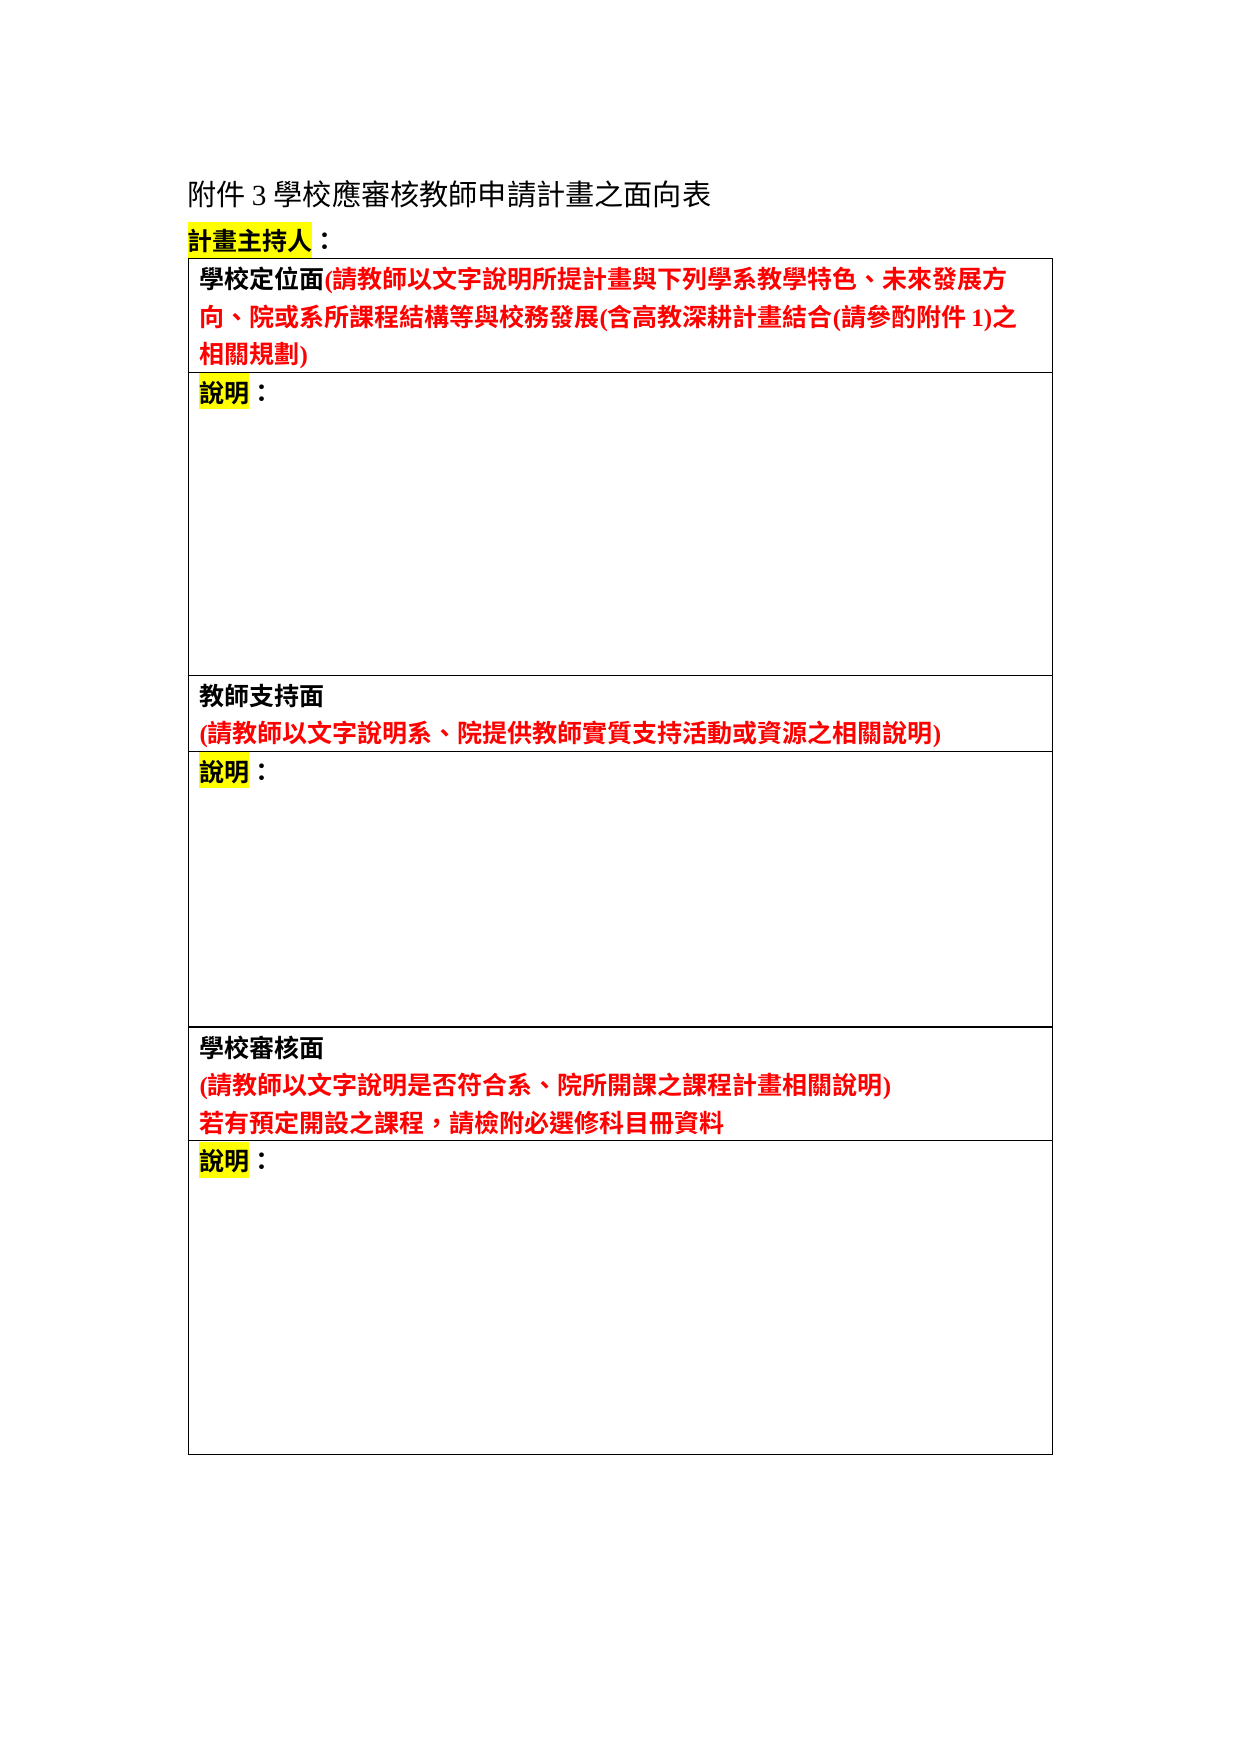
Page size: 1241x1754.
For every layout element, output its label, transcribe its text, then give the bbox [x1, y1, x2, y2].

table_cell 說明： [189, 373, 1052, 674]
text 附件3 學校應審核教師申請計畫之面向表 [187, 172, 1053, 214]
table_header 學校定位面(請教師以文字說明所提計畫與下列學系教學特色、未來發展方向、院或系所課程結構等與校務發展(含高教深耕計畫結合(請參酌附件1)之相關規劃) [189, 259, 1052, 372]
text 計畫主持人： [312, 222, 1053, 258]
table_cell 說明： [189, 1141, 1052, 1453]
table_cell 學校審核面 (請教師以文字說明是否符合系、院所開課之課程計畫相關說明) 若有預定開設之課程，請檢附必選修科目冊資料 [189, 1028, 1052, 1140]
table_cell 說明： [189, 752, 1052, 1026]
table_cell 教師支持面 (請教師以文字說明系、院提供教師實質支持活動或資源之相關說明) [189, 676, 1052, 751]
